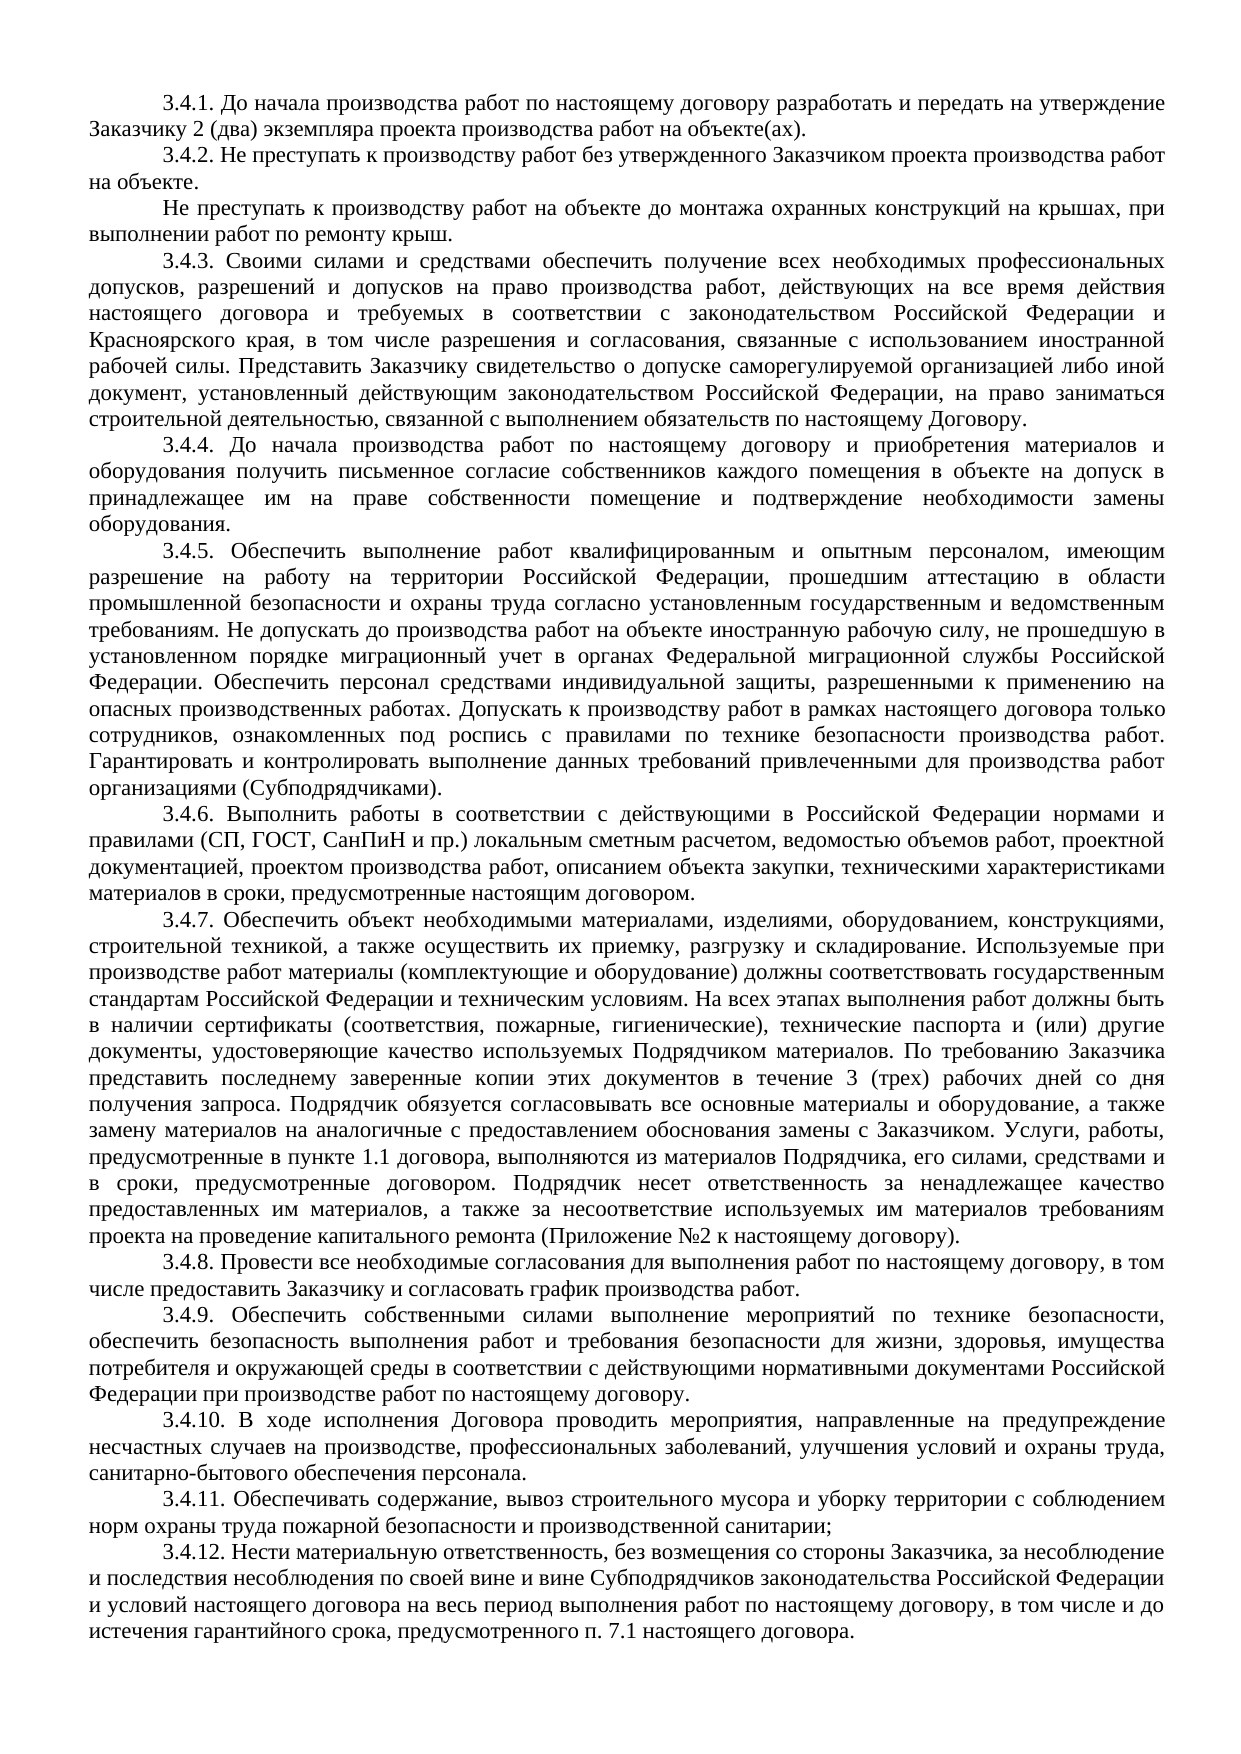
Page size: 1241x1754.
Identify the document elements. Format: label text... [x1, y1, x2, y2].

text 3.4.5. Обеспечить выполнение работ квалифицированным и опытным персоналом, имеющим разрешение на работу на территории Российской Федерации, прошедшим аттестацию в области промышленной безопасности и охраны труда согласно установленным государственным и ведомственным требованиям. Не допускать до производства работ на объекте иностранную рабочую силу, не прошедшую в установленном порядке миграционный учет в органах Федеральной миграционной службы Российской Федерации. Обеспечить персонал средствами индивидуальной защиты, разрешенными к применению на опасных производственных работах. Допускать к производству работ в рамках настоящего договора только сотрудников, ознакомленных под роспись с правилами по технике безопасности производства работ. Гарантировать и контролировать выполнение данных требований привлеченными для производства работ организациями (Субподрядчиками). [89, 537, 1167, 800]
text 3.4.9. Обеспечить собственными силами выполнение мероприятий по технике безопасности, обеспечить безопасность выполнения работ и требования безопасности для жизни, здоровья, имущества потребителя и окружающей среды в соответствии с действующими нормативными документами Российской Федерации при производстве работ по настоящему договору. [89, 1301, 1167, 1406]
text 3.4.8. Провести все необходимые согласования для выполнения работ по настоящему договору, в том числе предоставить Заказчику и согласовать график производства работ. [89, 1248, 1167, 1301]
text 3.4.3. Своими силами и средствами обеспечить получение всех необходимых профессиональных допусков, разрешений и допусков на право производства работ, действующих на все время действия настоящего договора и требуемых в соответствии с законодательством Российской Федерации и Красноярского края, в том числе разрешения и согласования, связанные с использованием иностранной рабочей силы. Представить Заказчику свидетельство о допуске саморегулируемой организацией либо иной документ, установленный действующим законодательством Российской Федерации, на право заниматься строительной деятельностью, связанной с выполнением обязательств по настоящему Договору. [89, 247, 1167, 431]
text 3.4.6. Выполнить работы в соответствии с действующими в Российской Федерации нормами и правилами (СП, ГОСТ, СанПиН и пр.) локальным сметным расчетом, ведомостью объемов работ, проектной документацией, проектом производства работ, описанием объекта закупки, техническими характеристиками материалов в сроки, предусмотренные настоящим договором. [89, 800, 1167, 906]
text 3.4.12. Нести материальную ответственность, без возмещения со стороны Заказчика, за несоблюдение и последствия несоблюдения по своей вине и вине Субподрядчиков законодательства Российской Федерации и условий настоящего договора на весь период выполнения работ по настоящему договору, в том числе и до истечения гарантийного срока, предусмотренного п. 7.1 настоящего договора. [89, 1538, 1167, 1643]
text 3.4.1. До начала производства работ по настоящему договору разработать и передать на утверждение Заказчику 2 (два) экземпляра проекта производства работ на объекте(ах). [89, 89, 1167, 141]
text Не преступать к производству работ на объекте до монтажа охранных конструкций на крышах, при выполнении работ по ремонту крыш. [89, 194, 1167, 247]
text 3.4.2. Не преступать к производству работ без утвержденного Заказчиком проекта производства работ на объекте. [89, 141, 1167, 194]
text 3.4.7. Обеспечить объект необходимыми материалами, изделиями, оборудованием, конструкциями, строительной техникой, а также осуществить их приемку, разгрузку и складирование. Используемые при производстве работ материалы (комплектующие и оборудование) должны соответствовать государственным стандартам Российской Федерации и техническим условиям. На всех этапах выполнения работ должны быть в наличии сертификаты (соответствия, пожарные, гигиенические), технические паспорта и (или) другие документы, удостоверяющие качество используемых Подрядчиком материалов. По требованию Заказчика представить последнему заверенные копии этих документов в течение 3 (трех) рабочих дней со дня получения запроса. Подрядчик обязуется согласовывать все основные материалы и оборудование, а также замену материалов на аналогичные с предоставлением обоснования замены с Заказчиком. Услуги, работы, предусмотренные в пункте 1.1 договора, выполняются из материалов Подрядчика, его силами, средствами и в сроки, предусмотренные договором. Подрядчик несет ответственность за ненадлежащее качество предоставленных им материалов, а также за несоответствие используемых им материалов требованиям проекта на проведение капитального ремонта (Приложение №2 к настоящему договору). [89, 906, 1167, 1248]
text 3.4.10. В ходе исполнения Договора проводить мероприятия, направленные на предупреждение несчастных случаев на производстве, профессиональных заболеваний, улучшения условий и охраны труда, санитарно-бытового обеспечения персонала. [89, 1406, 1167, 1485]
text 3.4.11. Обеспечивать содержание, вывоз строительного мусора и уборку территории с соблюдением норм охраны труда пожарной безопасности и производственной санитарии; [89, 1485, 1167, 1538]
text 3.4.4. До начала производства работ по настоящему договору и приобретения материалов и оборудования получить письменное согласие собственников каждого помещения в объекте на допуск в принадлежащее им на праве собственности помещение и подтверждение необходимости замены оборудования. [89, 431, 1167, 537]
